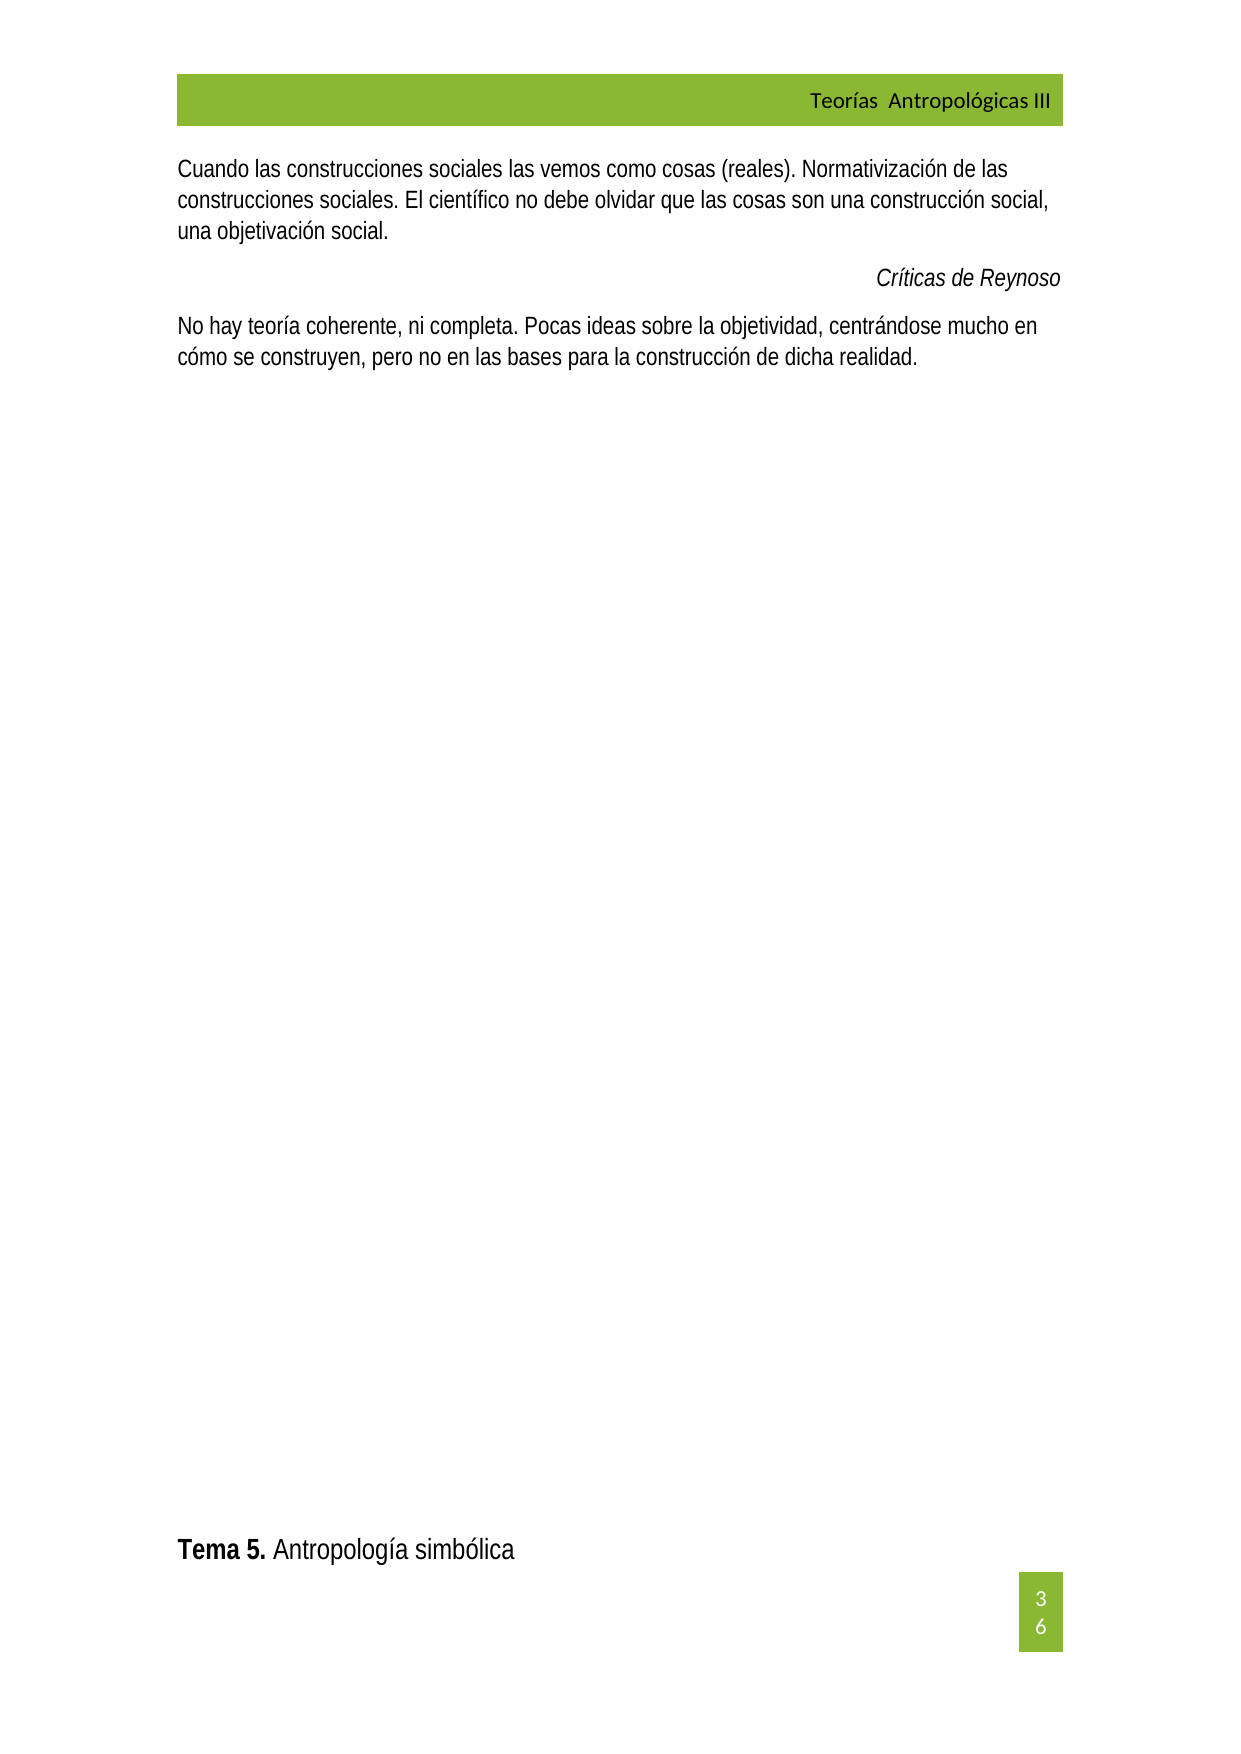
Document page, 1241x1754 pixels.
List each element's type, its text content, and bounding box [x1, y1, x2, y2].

text Tema 5. Antropología simbólica [177, 1532, 1063, 1565]
text Críticas de Reynoso [177, 263, 1063, 292]
text No hay teoría coherente, ni completa. Pocas ideas sobre la objetividad, centrándose mucho en cómo se construyen, pero no en las bases para la construcción de dicha realidad. [177, 311, 1063, 370]
text Cuando las construcciones sociales las vemos como cosas (reales). Normativización de las construcciones sociales. El científico no debe olvidar que las cosas son una construcción social, una objetivación social. [177, 154, 1063, 244]
